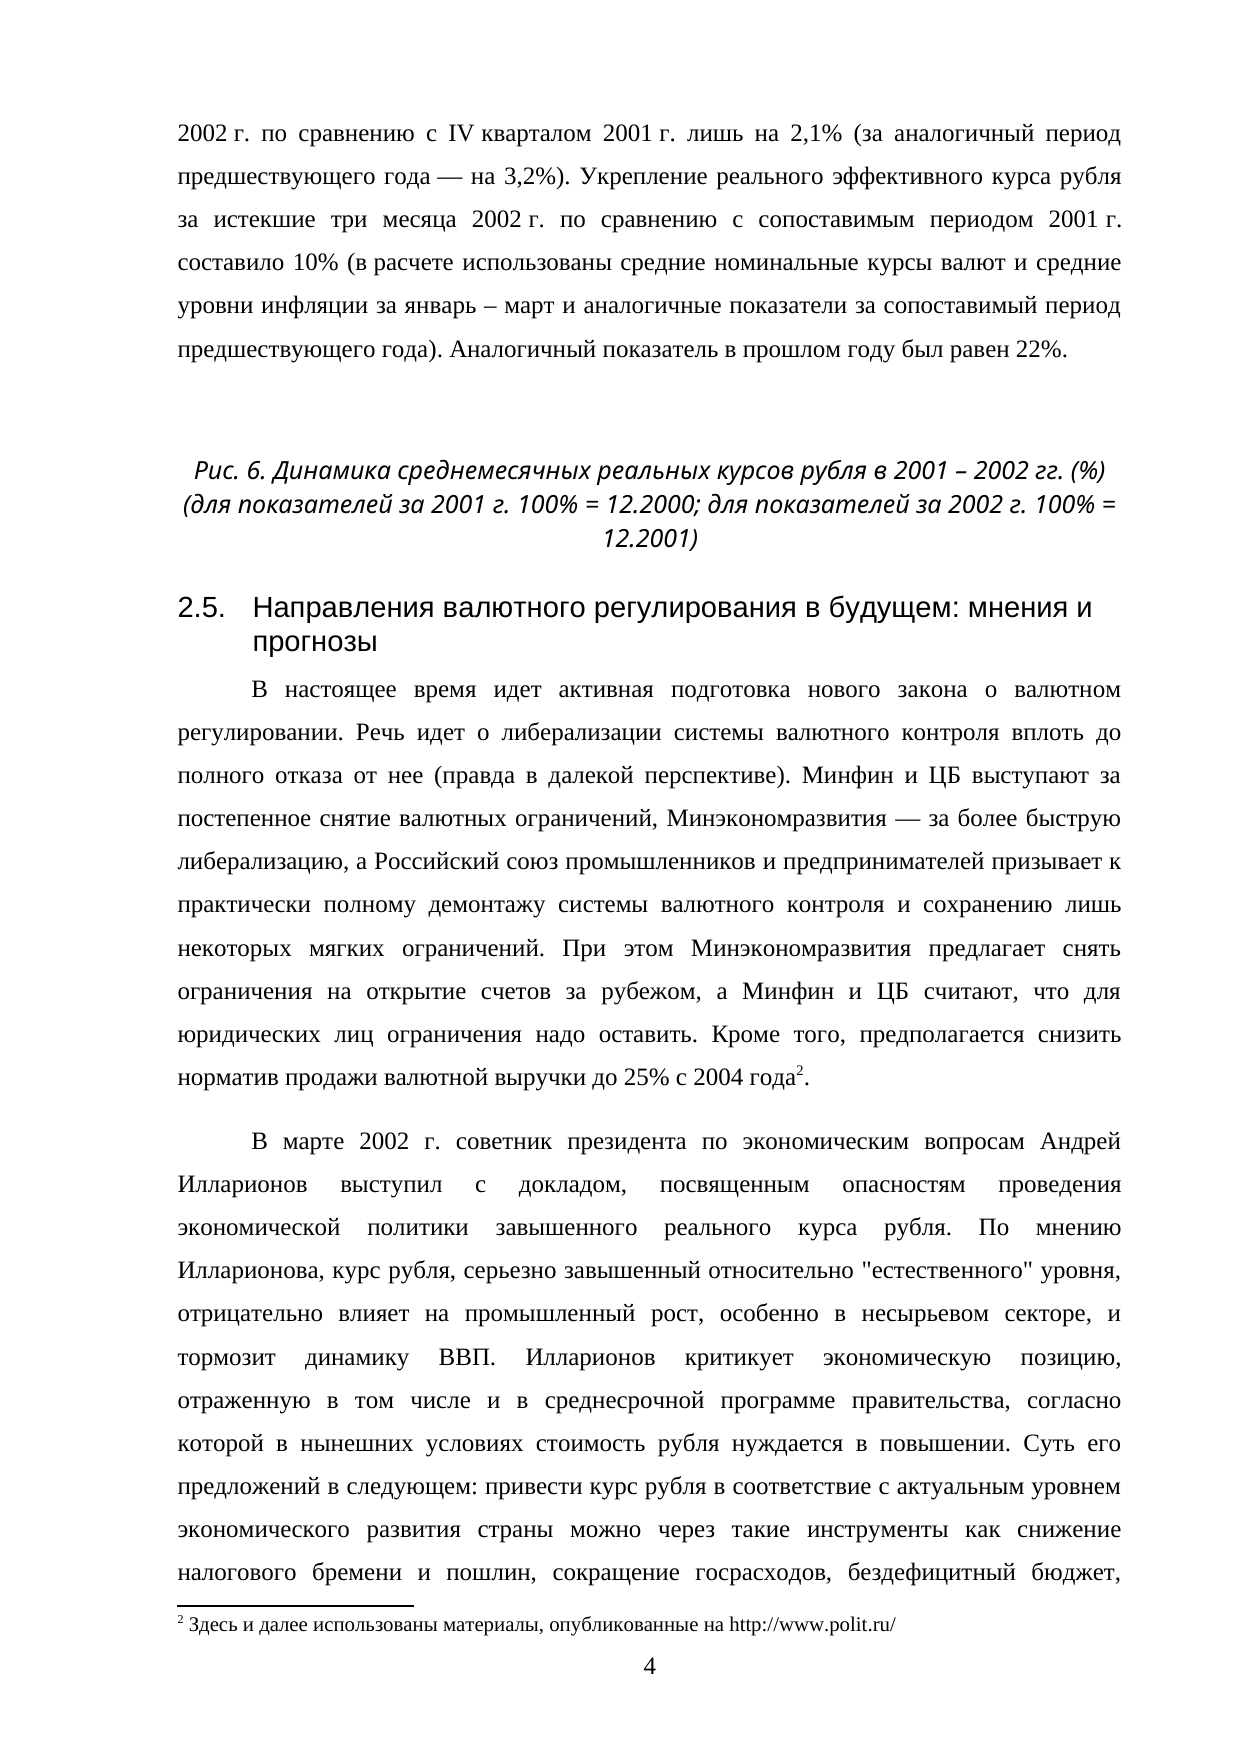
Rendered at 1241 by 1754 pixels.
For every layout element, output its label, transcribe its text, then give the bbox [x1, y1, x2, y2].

text В настоящее время идет активная подготовка нового закона о валютном регулировании. Речь идет о либерализации системы валютного контроля вплоть до полного отказа от нее (правда в далекой перспективе). Минфин и ЦБ выступают за постепенное снятие валютных ограничений, Минэкономразвития — за более быструю либерализацию, а Российский союз промышленников и предпринимателей призывает к практически полному демонтажу системы валютного контроля и сохранению лишь некоторых мягких ограничений. При этом Минэкономразвития предлагает снять ограничения на открытие счетов за рубежом, а Минфин и ЦБ считают, что для юридических лиц ограничения надо оставить. Кроме того, предполагается снизить норматив продажи валютной выручки до 25% с 2004 года. [177, 674, 1122, 1091]
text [177, 118, 1122, 362]
subtitle Направления валютного регулирования в будущем: мнения и прогнозы [177, 590, 1122, 657]
text Рис. 6. Динамика среднемесячных реальных курсов рубля в 2001 – 2002 гг. (%) (для показателей за 2001 г. 100% = 12.2000; для показателей за 2002 г. 100% = 12.2001) [177, 453, 1122, 555]
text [177, 1126, 1122, 1586]
